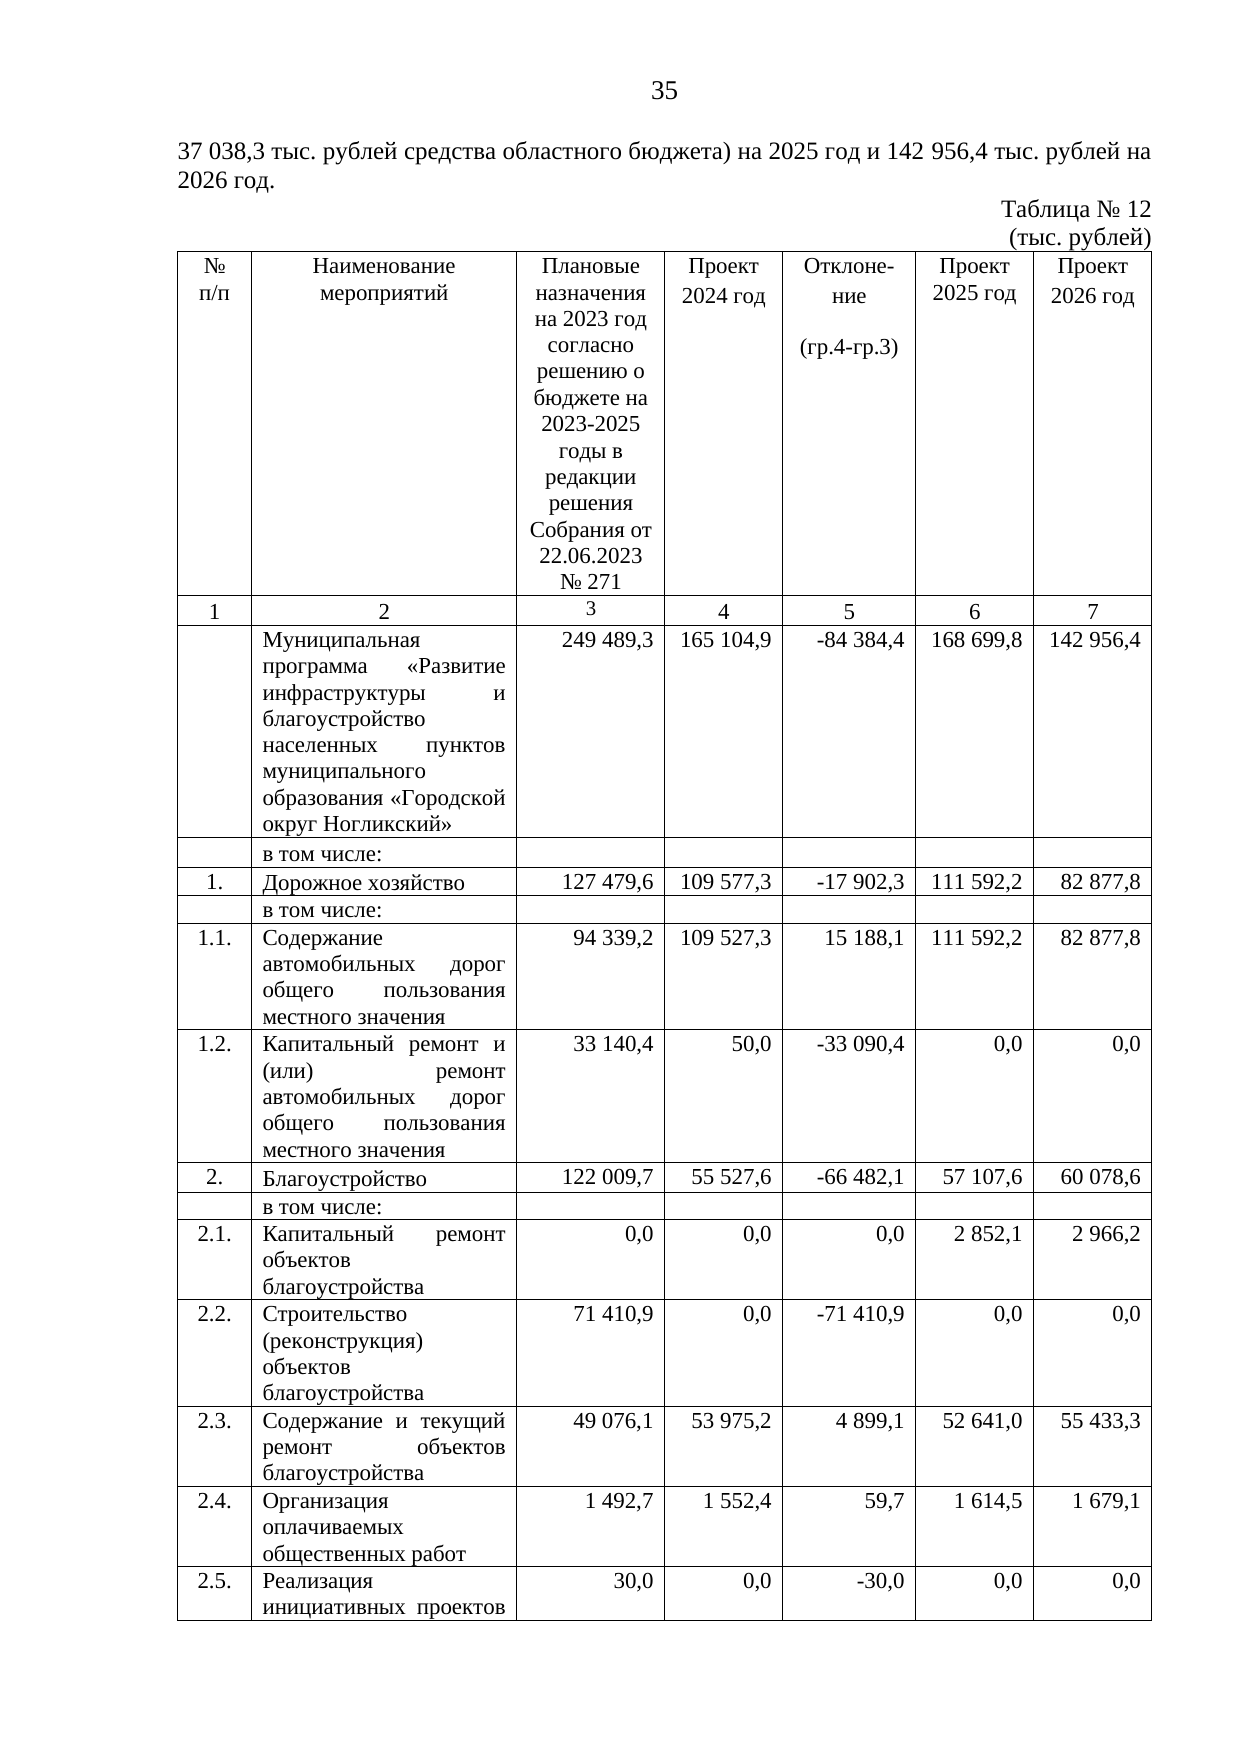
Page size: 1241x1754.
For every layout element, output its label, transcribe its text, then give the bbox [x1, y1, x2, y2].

table_cell 111 592,2 [916, 924, 1033, 1029]
table_cell Дорожное хозяйство [252, 868, 516, 895]
table_cell [1034, 838, 1151, 867]
table_cell [665, 838, 782, 867]
table_cell 2 852,1 [916, 1220, 1033, 1299]
table_cell 0,0 [665, 1220, 782, 1299]
table_cell [517, 1193, 664, 1219]
table_cell 94 339,2 [517, 924, 664, 1029]
table_header Отклоне- ние (гр.4-гр.3) [783, 252, 915, 595]
table_cell [517, 896, 664, 923]
table_cell 109 577,3 [665, 868, 782, 895]
table_cell 2.4. [178, 1487, 251, 1566]
table_cell 82 877,8 [1034, 868, 1151, 895]
table_cell 2 [252, 596, 516, 625]
table_header Наименование мероприятий [252, 252, 516, 595]
table_cell 0,0 [916, 1300, 1033, 1406]
table_cell [916, 838, 1033, 867]
table_cell 1 552,4 [665, 1487, 782, 1566]
table_cell [916, 1193, 1033, 1219]
table_cell 249 489,3 [517, 626, 664, 837]
table_cell 53 975,2 [665, 1407, 782, 1486]
table_cell [783, 838, 915, 867]
table_cell 0,0 [1034, 1567, 1151, 1620]
table_cell 59,7 [783, 1487, 915, 1566]
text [177, 136, 1152, 194]
table_cell 2.2. [178, 1300, 251, 1406]
table_cell [665, 1193, 782, 1219]
table_cell 2. [178, 1163, 251, 1192]
table_cell 2 966,2 [1034, 1220, 1151, 1299]
table_cell 0,0 [783, 1220, 915, 1299]
table_cell [517, 838, 664, 867]
table_cell 142 956,4 [1034, 626, 1151, 837]
table_cell 0,0 [1034, 1030, 1151, 1162]
table_cell в том числе: [252, 896, 516, 923]
table_cell 4 899,1 [783, 1407, 915, 1486]
table_header Плановые назначения на 2023 год согласно решению о бюджете на 2023-2025 годы в редакции решения Собрания от 22.06.2023 № 271 [517, 252, 664, 595]
table_cell Строительство (реконструкция) объектов благоустройства [252, 1300, 516, 1406]
table_cell 60 078,6 [1034, 1163, 1151, 1192]
table_cell Муниципальная программа «Развитие инфраструктуры и благоустройство населенных пунктов муниципального образования «Городской округ Ногликский» [252, 626, 516, 837]
table_cell 7 [1034, 596, 1151, 625]
table_cell Капитальный ремонт объектов благоустройства [252, 1220, 516, 1299]
text (тыс. рублей) [177, 222, 1152, 251]
table_cell 50,0 [665, 1030, 782, 1162]
table_cell 1.2. [178, 1030, 251, 1162]
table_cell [252, 1567, 516, 1620]
table_cell -71 410,9 [783, 1300, 915, 1406]
table_cell [916, 896, 1033, 923]
table_cell 33 140,4 [517, 1030, 664, 1162]
table_cell 109 527,3 [665, 924, 782, 1029]
table_cell -33 090,4 [783, 1030, 915, 1162]
table_cell 71 410,9 [517, 1300, 664, 1406]
table_cell 0,0 [1034, 1300, 1151, 1406]
table_header Проект 2024 год [665, 252, 782, 595]
table_cell 3 [517, 596, 664, 625]
table_cell Благоустройство [252, 1163, 516, 1192]
table_cell 1 492,7 [517, 1487, 664, 1566]
table_cell -17 902,3 [783, 868, 915, 895]
table_cell -84 384,4 [783, 626, 915, 837]
table_cell 15 188,1 [783, 924, 915, 1029]
table_header Проект 2026 год [1034, 252, 1151, 595]
table_cell 52 641,0 [916, 1407, 1033, 1486]
table_cell [1034, 1193, 1151, 1219]
table_cell [178, 838, 251, 867]
table_cell 1 614,5 [916, 1487, 1033, 1566]
table_cell 165 104,9 [665, 626, 782, 837]
table_cell [783, 896, 915, 923]
table_cell Организация оплачиваемых общественных работ [252, 1487, 516, 1566]
table_cell 2.5. [178, 1567, 251, 1620]
table_cell 168 699,8 [916, 626, 1033, 837]
table_header № п/п [178, 252, 251, 595]
table_cell [783, 1193, 915, 1219]
table_cell 49 076,1 [517, 1407, 664, 1486]
table_cell 1. [178, 868, 251, 895]
table_cell 1 [178, 596, 251, 625]
table_cell 0,0 [665, 1567, 782, 1620]
table_cell 30,0 [517, 1567, 664, 1620]
table_cell 82 877,8 [1034, 924, 1151, 1029]
table_cell 4 [665, 596, 782, 625]
table_cell 0,0 [517, 1220, 664, 1299]
table_cell 1 679,1 [1034, 1487, 1151, 1566]
table_cell 0,0 [916, 1567, 1033, 1620]
table_cell 55 527,6 [665, 1163, 782, 1192]
table_header Проект 2025 год [916, 252, 1033, 595]
table_cell 6 [916, 596, 1033, 625]
table_cell 2.3. [178, 1407, 251, 1486]
table_cell -66 482,1 [783, 1163, 915, 1192]
table_cell Содержание автомобильных дорог общего пользования местного значения [252, 924, 516, 1029]
table_cell 0,0 [665, 1300, 782, 1406]
table_cell 111 592,2 [916, 868, 1033, 895]
table_cell 5 [783, 596, 915, 625]
table_cell [665, 896, 782, 923]
table_cell [178, 896, 251, 923]
table_cell Содержание и текущий ремонт объектов благоустройства [252, 1407, 516, 1486]
table_cell Капитальный ремонт и (или) ремонт автомобильных дорог общего пользования местного значения [252, 1030, 516, 1162]
table_cell 1.1. [178, 924, 251, 1029]
table_cell [1034, 896, 1151, 923]
table_cell 122 009,7 [517, 1163, 664, 1192]
table_cell в том числе: [252, 1193, 516, 1219]
table_cell -30,0 [783, 1567, 915, 1620]
table_cell [178, 626, 251, 837]
table_cell 0,0 [916, 1030, 1033, 1162]
text Таблица № 12 [177, 194, 1152, 222]
table_cell 57 107,6 [916, 1163, 1033, 1192]
table_cell 55 433,3 [1034, 1407, 1151, 1486]
table_cell [178, 1193, 251, 1219]
table_cell 127 479,6 [517, 868, 664, 895]
table_cell в том числе: [252, 838, 516, 867]
table_cell 2.1. [178, 1220, 251, 1299]
